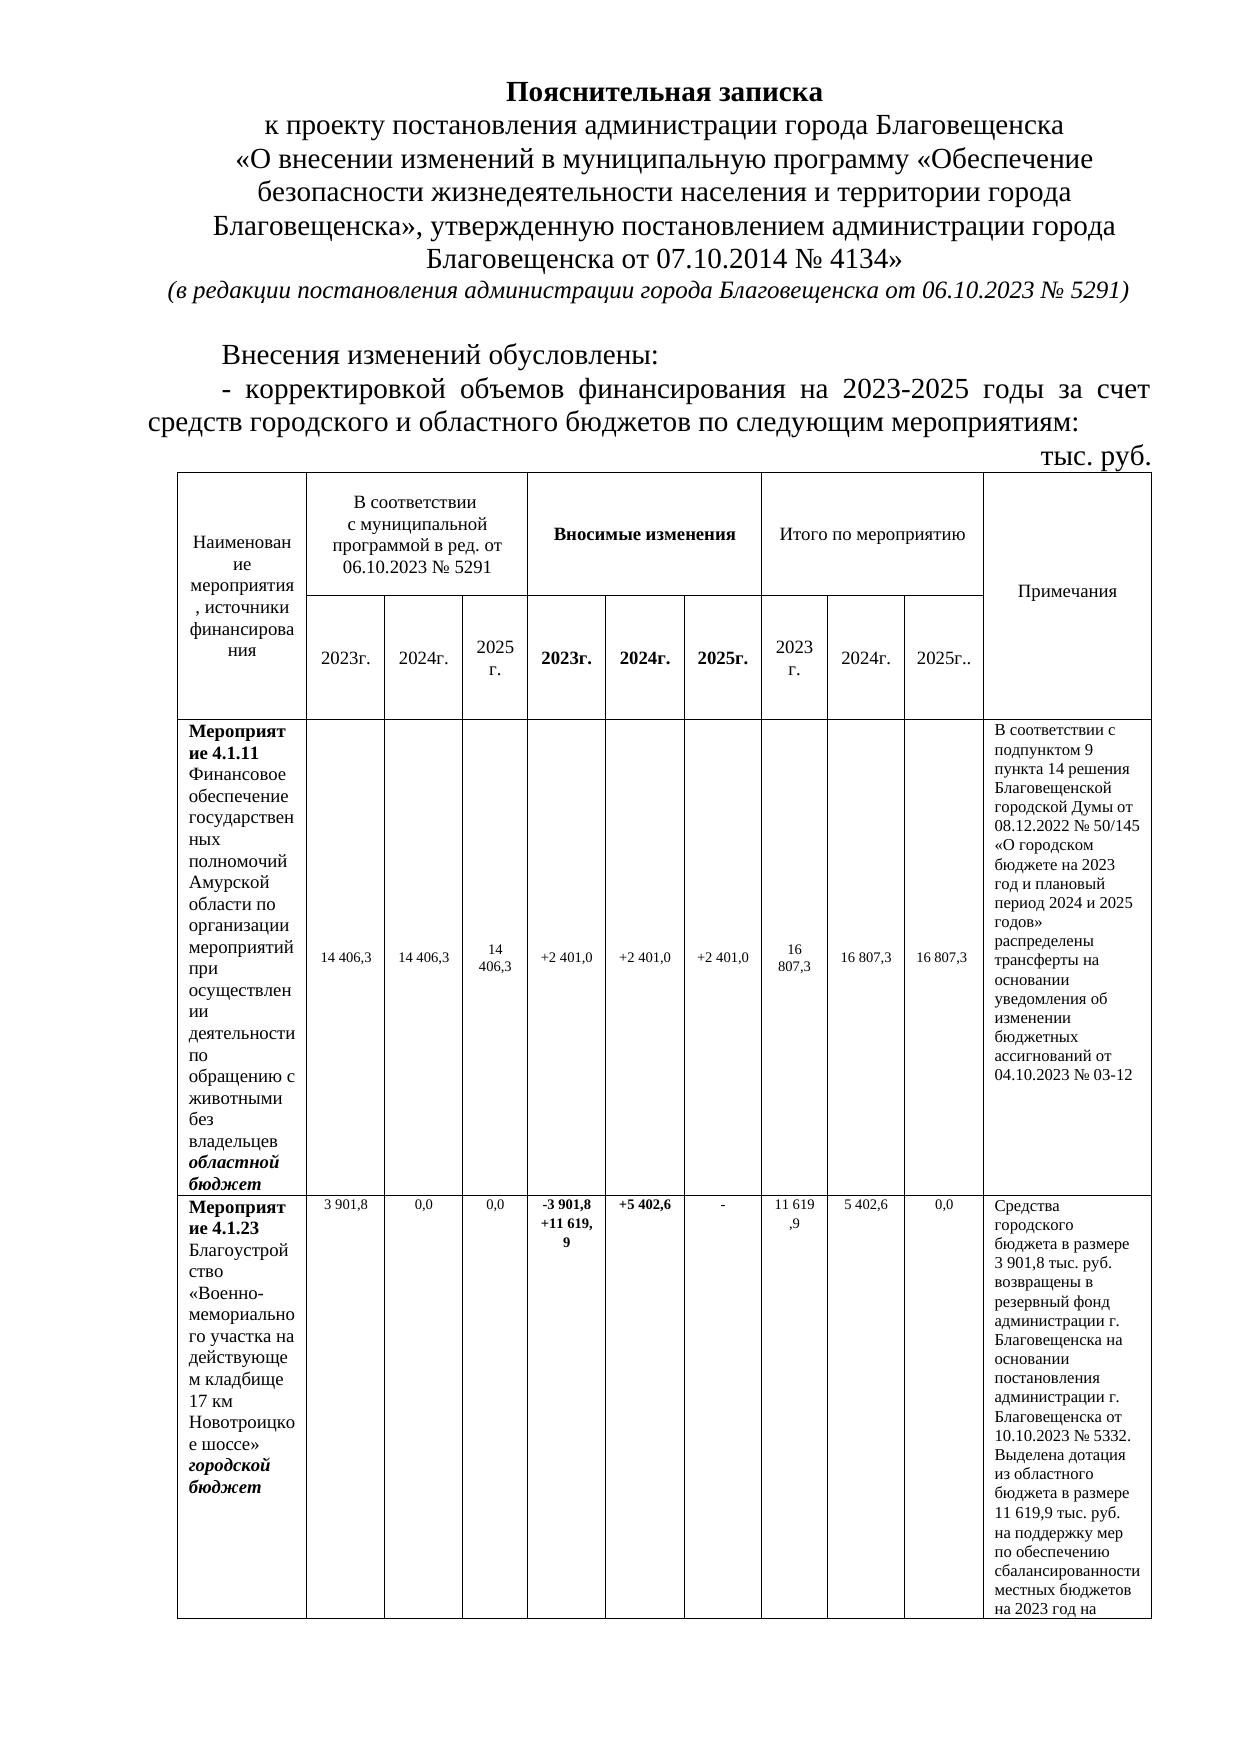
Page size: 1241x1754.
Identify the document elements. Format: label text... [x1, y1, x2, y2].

table_cell +2 401,0 [606, 720, 684, 1194]
table_cell 2025г. [463, 596, 527, 719]
table_cell Мероприятие 4.1.11 Финансовое обеспечение государственных полномочий Амурской области по организации мероприятий при осуществлении деятельности по обращению с животными без владельцев областной бюджет [178, 720, 306, 1194]
text к проекту постановления администрации города Благовещенска [177, 107, 1152, 141]
table_cell 0,0 [385, 1196, 462, 1618]
text Внесения изменений обусловлены: [148, 337, 1152, 371]
table_header В соответствии с муниципальной программой в ред. от 06.10.2023 № 5291 [307, 473, 527, 595]
text Пояснительная записка [177, 74, 1152, 107]
table_cell 2025г.. [905, 596, 983, 719]
table_cell 0,0 [463, 1196, 527, 1618]
table_cell +2 401,0 [528, 720, 605, 1194]
text «О внесении изменений в муниципальную программу «Обеспечение безопасности жизнедеятельности населения и территории города Благовещенска», утвержденную постановлением администрации города Благовещенска от 07.10.2014 № 4134» [177, 141, 1152, 275]
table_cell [178, 1196, 306, 1618]
table_cell 14 406,3 [385, 720, 462, 1194]
table_cell 16 807,3 [762, 720, 827, 1194]
table_cell 14 406,3 [307, 720, 384, 1194]
table_header Итого по мероприятию [762, 473, 983, 595]
table_cell 2024г. [606, 596, 684, 719]
table_cell 3 901,8 [307, 1196, 384, 1618]
table_header Вносимые изменения [528, 473, 761, 595]
table_cell 2023г. [762, 596, 827, 719]
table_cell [984, 1196, 1151, 1618]
text (в редакции постановления администрации города Благовещенска от 06.10.2023 № 5291) [148, 275, 1152, 304]
table_cell 2024г. [828, 596, 904, 719]
table_cell 2023г. [307, 596, 384, 719]
table_cell 11 619,9 [762, 1196, 827, 1618]
table_cell -3 901,8 +11 619,9 [528, 1196, 605, 1618]
table_cell 0,0 [905, 1196, 983, 1618]
table_cell 2024г. [385, 596, 462, 719]
table_cell В соответствии с подпунктом 9 пункта 14 решения Благовещенской городской Думы от 08.12.2022 № 50/145 «О городском бюджете на 2023 год и плановый период 2024 и 2025 годов» распределены трансферты на основании уведомления об изменении бюджетных ассигнований от 04.10.2023 № 03-12 [984, 720, 1151, 1194]
table_cell +5 402,6 [606, 1196, 684, 1618]
table_cell 14 406,3 [463, 720, 527, 1194]
table_cell 5 402,6 [828, 1196, 904, 1618]
table_cell 16 807,3 [828, 720, 904, 1194]
table_cell +2 401,0 [685, 720, 761, 1194]
text - корректировкой объемов финансирования на 2023-2025 годы за счет средств городского и областного бюджетов по следующим мероприятиям: [148, 371, 1152, 438]
table_cell 16 807,3 [905, 720, 983, 1194]
table_header Примечания [984, 473, 1151, 719]
table_cell 2023г. [528, 596, 605, 719]
table_cell 2025г. [685, 596, 761, 719]
table_cell - [685, 1196, 761, 1618]
text тыс. руб. [148, 438, 1152, 472]
table_header Наименование мероприятия, источники финансирования [178, 473, 306, 719]
